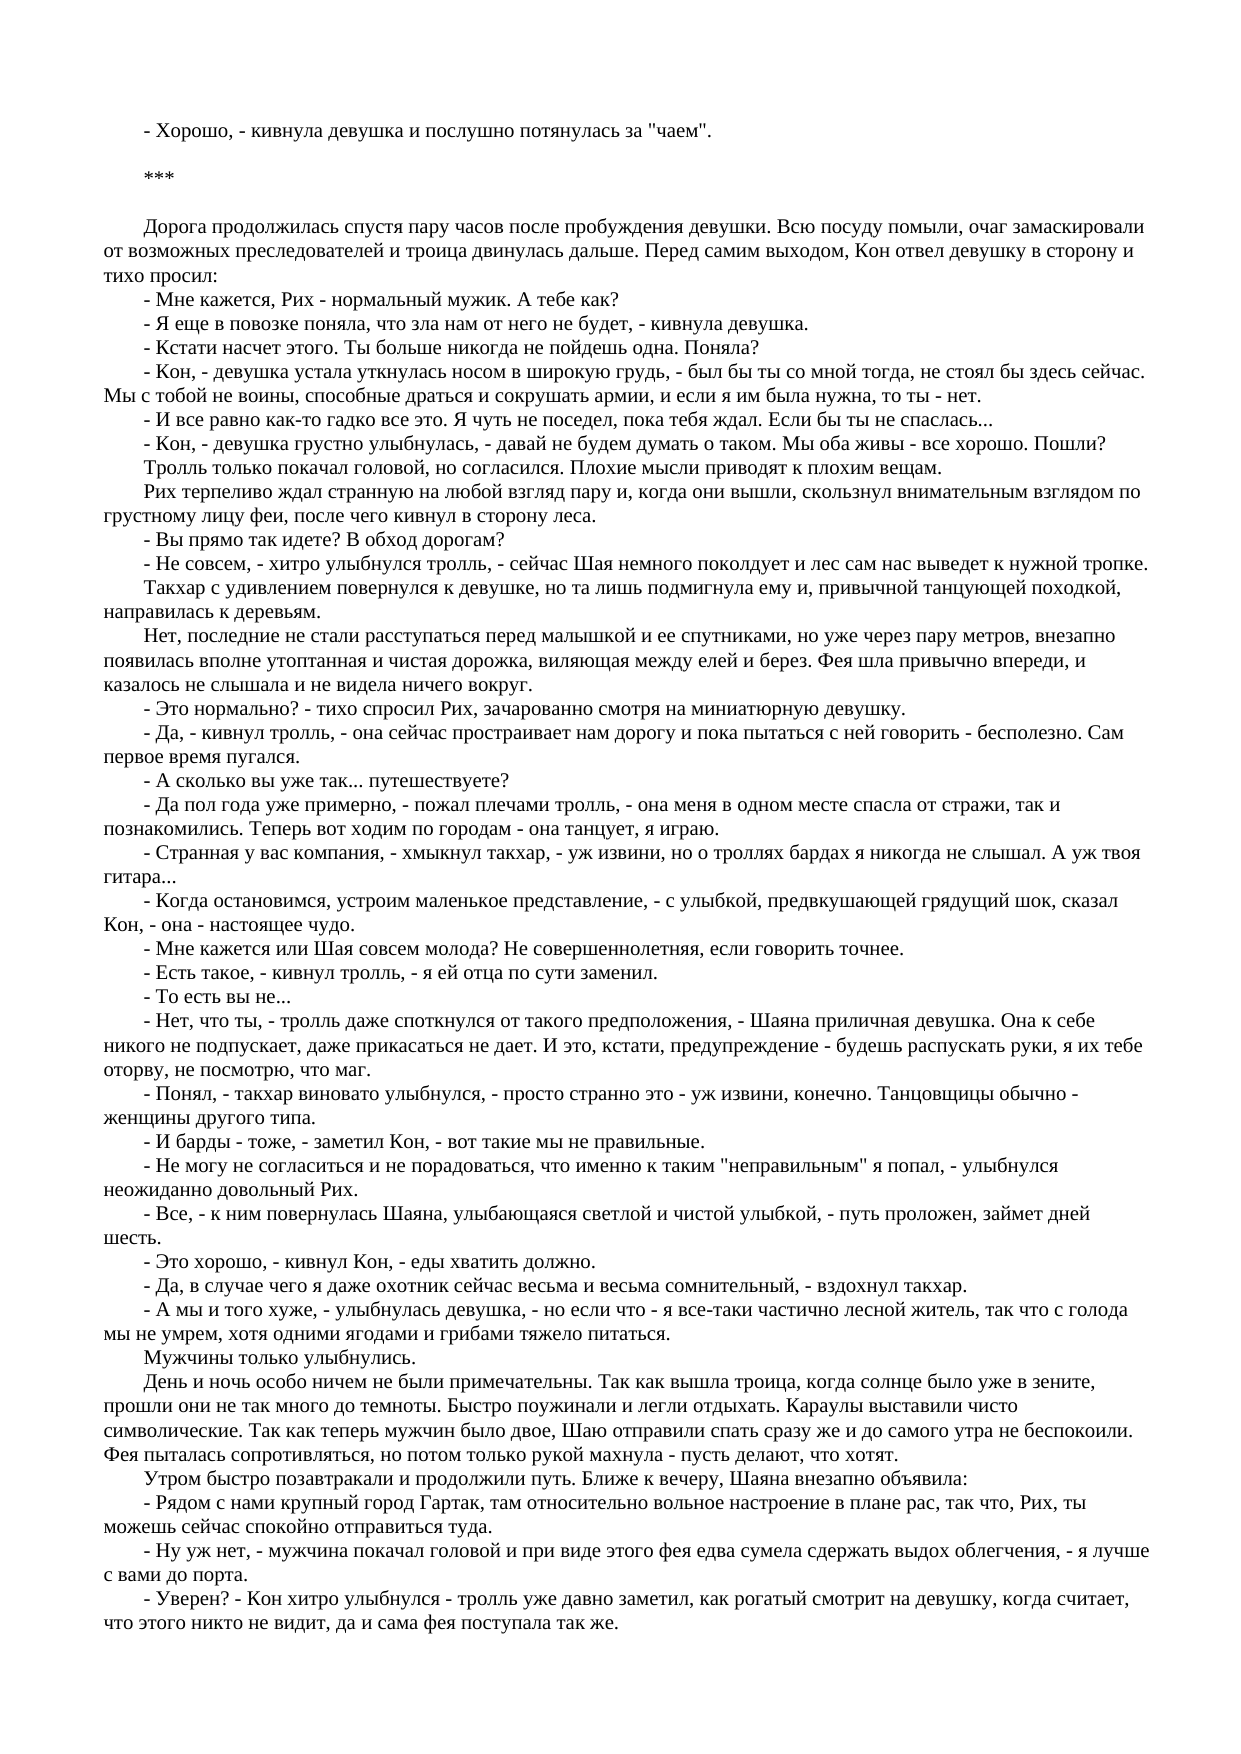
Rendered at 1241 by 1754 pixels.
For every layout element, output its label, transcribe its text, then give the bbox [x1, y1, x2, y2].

text - И барды - тоже, - заметил Кон, - вот такие мы не правильные. [103, 1129, 1152, 1153]
text - Кон, - девушка устала уткнулась носом в широкую грудь, - был бы ты со мной тогда, не стоял бы здесь сейчас. Мы с тобой не воины, способные драться и сокрушать армии, и если я им была нужна, то ты - нет. [103, 359, 1152, 407]
text - Не совсем, - хитро улыбнулся тролль, - сейчас Шая немного поколдует и лес сам нас выведет к нужной тропке. [103, 551, 1152, 575]
text Такхар с удивлением повернулся к девушке, но та лишь подмигнула ему и, привычной танцующей походкой, направилась к деревьям. [103, 575, 1152, 623]
text - Рядом с нами крупный город Гартак, там относительно вольное настроение в плане рас, так что, Рих, ты можешь сейчас спокойно отправиться туда. [103, 1490, 1152, 1538]
text - Нет, что ты, - тролль даже споткнулся от такого предположения, - Шаяна приличная девушка. Она к себе никого не подпускает, даже прикасаться не дает. И это, кстати, предупреждение - будешь распускать руки, я их тебе оторву, не посмотрю, что маг. [103, 1008, 1152, 1081]
text - Я еще в повозке поняла, что зла нам от него не будет, - кивнула девушка. [103, 311, 1152, 335]
text Нет, последние не стали расступаться перед малышкой и ее спутниками, но уже через пару метров, внезапно появилась вполне утоптанная и чистая дорожка, виляющая между елей и берез. Фея шла привычно впереди, и казалось не слышала и не видела ничего вокруг. [103, 623, 1152, 696]
text - Это хорошо, - кивнул Кон, - еды хватить должно. [103, 1249, 1152, 1273]
text - Все, - к ним повернулась Шаяна, улыбающаяся светлой и чистой улыбкой, - путь проложен, займет дней шесть. [103, 1201, 1152, 1249]
text Мужчины только улыбнулись. [103, 1345, 1152, 1369]
text - Уверен? - Кон хитро улыбнулся - тролль уже давно заметил, как рогатый смотрит на девушку, когда считает, что этого никто не видит, да и сама фея поступала так же. [103, 1586, 1152, 1634]
text - Ну уж нет, - мужчина покачал головой и при виде этого фея едва сумела сдержать выдох облегчения, - я лучше с вами до порта. [103, 1538, 1152, 1586]
text Тролль только покачал головой, но согласился. Плохие мысли приводят к плохим вещам. [103, 455, 1152, 479]
text Утром быстро позавтракали и продолжили путь. Ближе к вечеру, Шаяна внезапно объявила: [103, 1466, 1152, 1490]
text - Мне кажется, Рих - нормальный мужик. А тебе как? [103, 287, 1152, 311]
text - Понял, - такхар виновато улыбнулся, - просто странно это - уж извини, конечно. Танцовщицы обычно - женщины другого типа. [103, 1081, 1152, 1129]
text - Странная у вас компания, - хмыкнул такхар, - уж извини, но о троллях бардах я никогда не слышал. А уж твоя гитара... [103, 840, 1152, 888]
text - Не могу не согласиться и не порадоваться, что именно к таким "неправильным" я попал, - улыбнулся неожиданно довольный Рих. [103, 1153, 1152, 1201]
text - Есть такое, - кивнул тролль, - я ей отца по сути заменил. [103, 960, 1152, 984]
text - Это нормально? - тихо спросил Рих, зачарованно смотря на миниатюрную девушку. [103, 696, 1152, 720]
text - Да, в случае чего я даже охотник сейчас весьма и весьма сомнительный, - вздохнул такхар. [103, 1273, 1152, 1297]
text Рих терпеливо ждал странную на любой взгляд пару и, когда они вышли, скользнул внимательным взглядом по грустному лицу феи, после чего кивнул в сторону леса. [103, 479, 1152, 527]
text - Мне кажется или Шая совсем молода? Не совершеннолетняя, если говорить точнее. [103, 936, 1152, 960]
text - Да пол года уже примерно, - пожал плечами тролль, - она меня в одном месте спасла от стражи, так и познакомились. Теперь вот ходим по городам - она танцует, я играю. [103, 792, 1152, 840]
text - То есть вы не... [103, 984, 1152, 1008]
text - А мы и того хуже, - улыбнулась девушка, - но если что - я все-таки частично лесной житель, так что с голода мы не умрем, хотя одними ягодами и грибами тяжело питаться. [103, 1297, 1152, 1345]
text *** [103, 166, 1152, 190]
text - Вы прямо так идете? В обход дорогам? [103, 527, 1152, 551]
text - Кстати насчет этого. Ты больше никогда не пойдешь одна. Поняла? [103, 335, 1152, 359]
text - Хорошо, - кивнула девушка и послушно потянулась за "чаем". [103, 118, 1152, 142]
text Дорога продолжилась спустя пару часов после пробуждения девушки. Всю посуду помыли, очаг замаскировали от возможных преследователей и троица двинулась дальше. Перед самим выходом, Кон отвел девушку в сторону и тихо просил: [103, 214, 1152, 287]
text День и ночь особо ничем не были примечательны. Так как вышла троица, когда солнце было уже в зените, прошли они не так много до темноты. Быстро поужинали и легли отдыхать. Караулы выставили чисто символические. Так как теперь мужчин было двое, Шаю отправили спать сразу же и до самого утра не беспокоили. Фея пыталась сопротивляться, но потом только рукой махнула - пусть делают, что хотят. [103, 1369, 1152, 1466]
text - Да, - кивнул тролль, - она сейчас простраивает нам дорогу и пока пытаться с ней говорить - бесполезно. Сам первое время пугался. [103, 720, 1152, 768]
text - А сколько вы уже так... путешествуете? [103, 768, 1152, 792]
text - Когда остановимся, устроим маленькое представление, - с улыбкой, предвкушающей грядущий шок, сказал Кон, - она - настоящее чудо. [103, 888, 1152, 936]
text - И все равно как-то гадко все это. Я чуть не поседел, пока тебя ждал. Если бы ты не спаслась... [103, 407, 1152, 431]
text - Кон, - девушка грустно улыбнулась, - давай не будем думать о таком. Мы оба живы - все хорошо. Пошли? [103, 431, 1152, 455]
